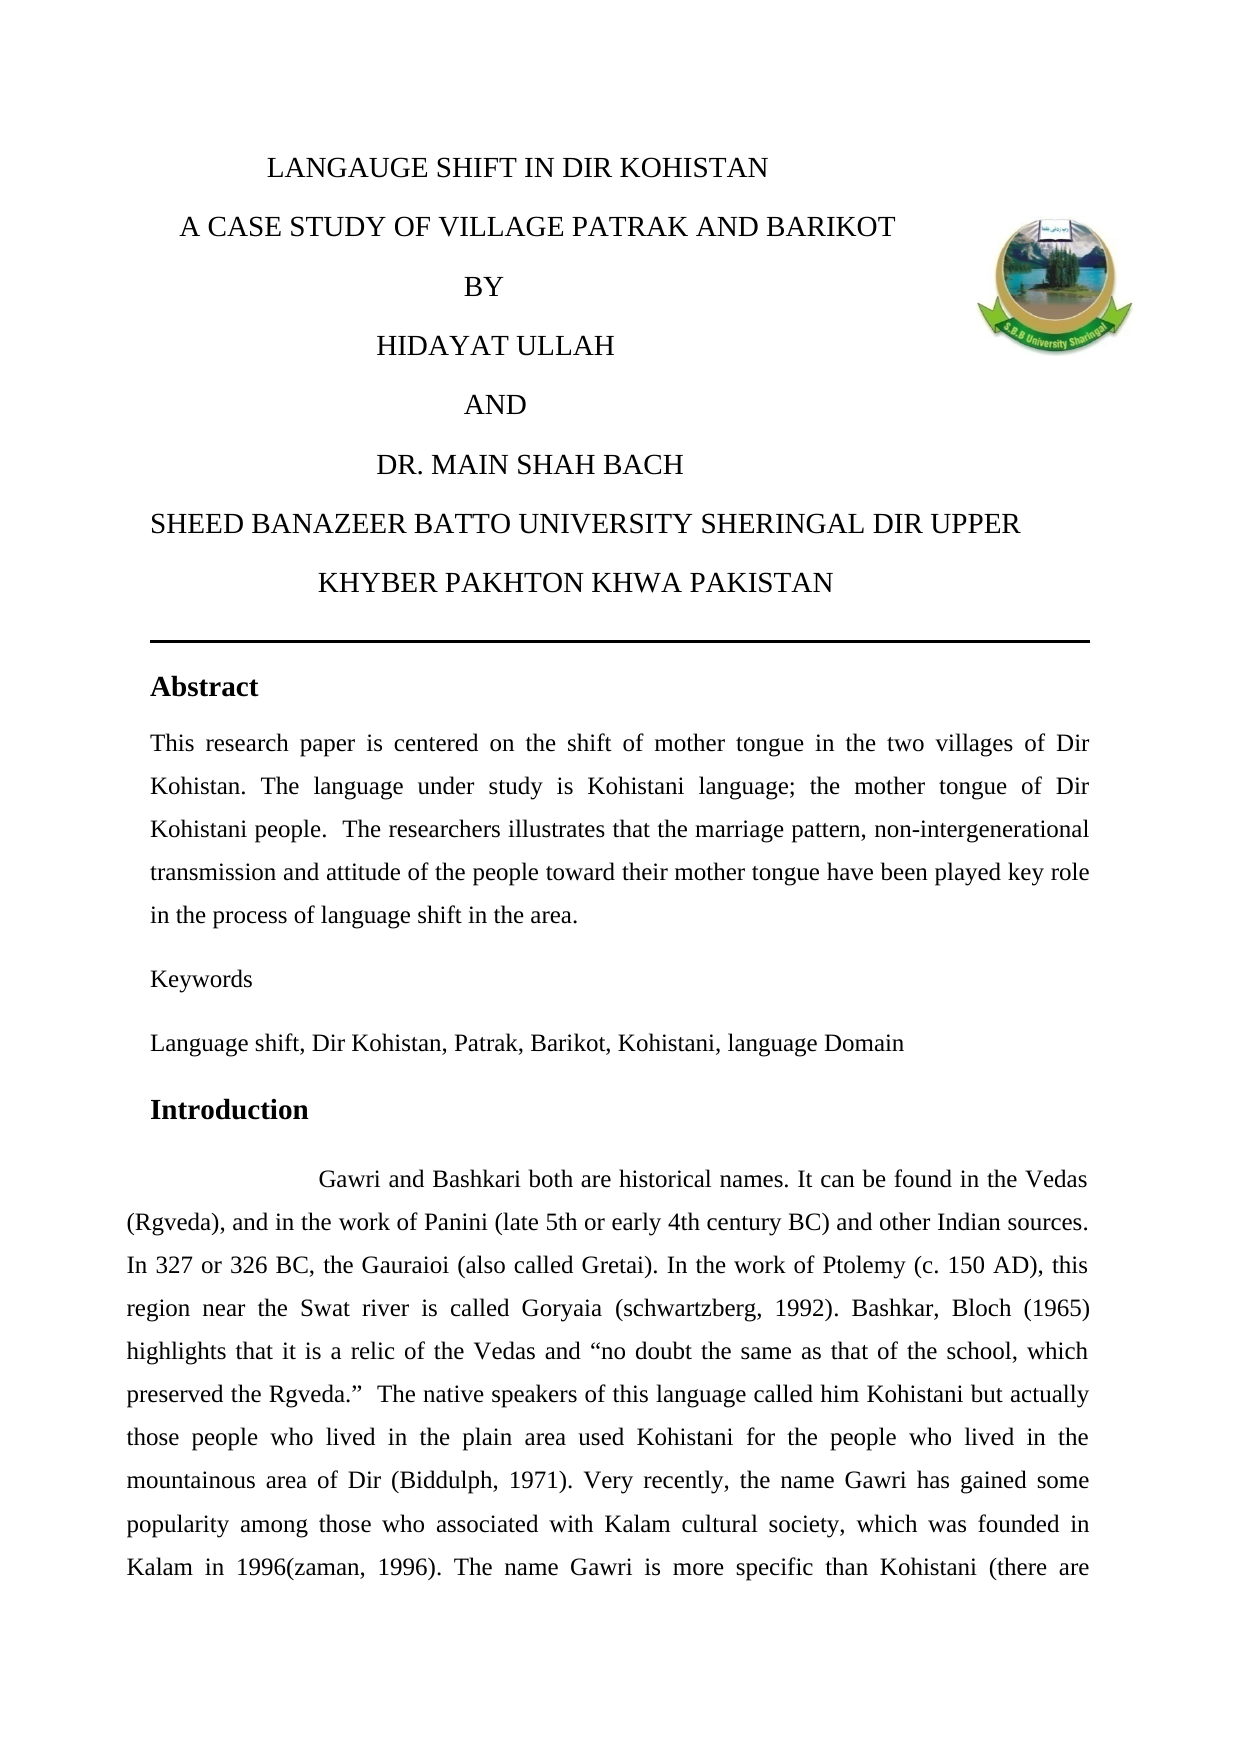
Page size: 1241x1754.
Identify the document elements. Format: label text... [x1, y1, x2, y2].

text Abstract [150, 669, 1090, 702]
text Language shift, Dir Kohistan, Patrak, Barikot, Kohistani, language Domain [150, 1028, 1090, 1057]
picture [976, 216, 1134, 356]
text KHYBER PAKHTON KHWA PAKISTAN [150, 566, 1090, 640]
text SHEED BANAZEER BATTO UNIVERSITY SHERINGAL DIR UPPER [150, 506, 1090, 540]
text This research paper is centered on the shift of mother tongue in the two villages of Dir Kohistan. The language under study is Kohistani language; the mother tongue of Dir Kohistani people. The researchers illustrates that the marriage pattern, non-intergenerational transmission and attitude of the people toward their mother tongue have been played key role in the process of language shift in the area. [150, 728, 1090, 929]
text DR. MAIN SHAH BACH [150, 447, 1090, 480]
text LANGAUGE SHIFT IN DIR KOHISTAN [150, 150, 1090, 183]
text HIDAYAT ULLAH [150, 328, 1090, 362]
text Introduction [150, 1092, 1090, 1126]
text A CASE STUDY OF VILLAGE PATRAK AND BARIKOT [150, 209, 1090, 243]
text BY [150, 269, 1090, 302]
text AND [150, 387, 1090, 421]
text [126, 1164, 1090, 1581]
text Keywords [150, 964, 1090, 993]
